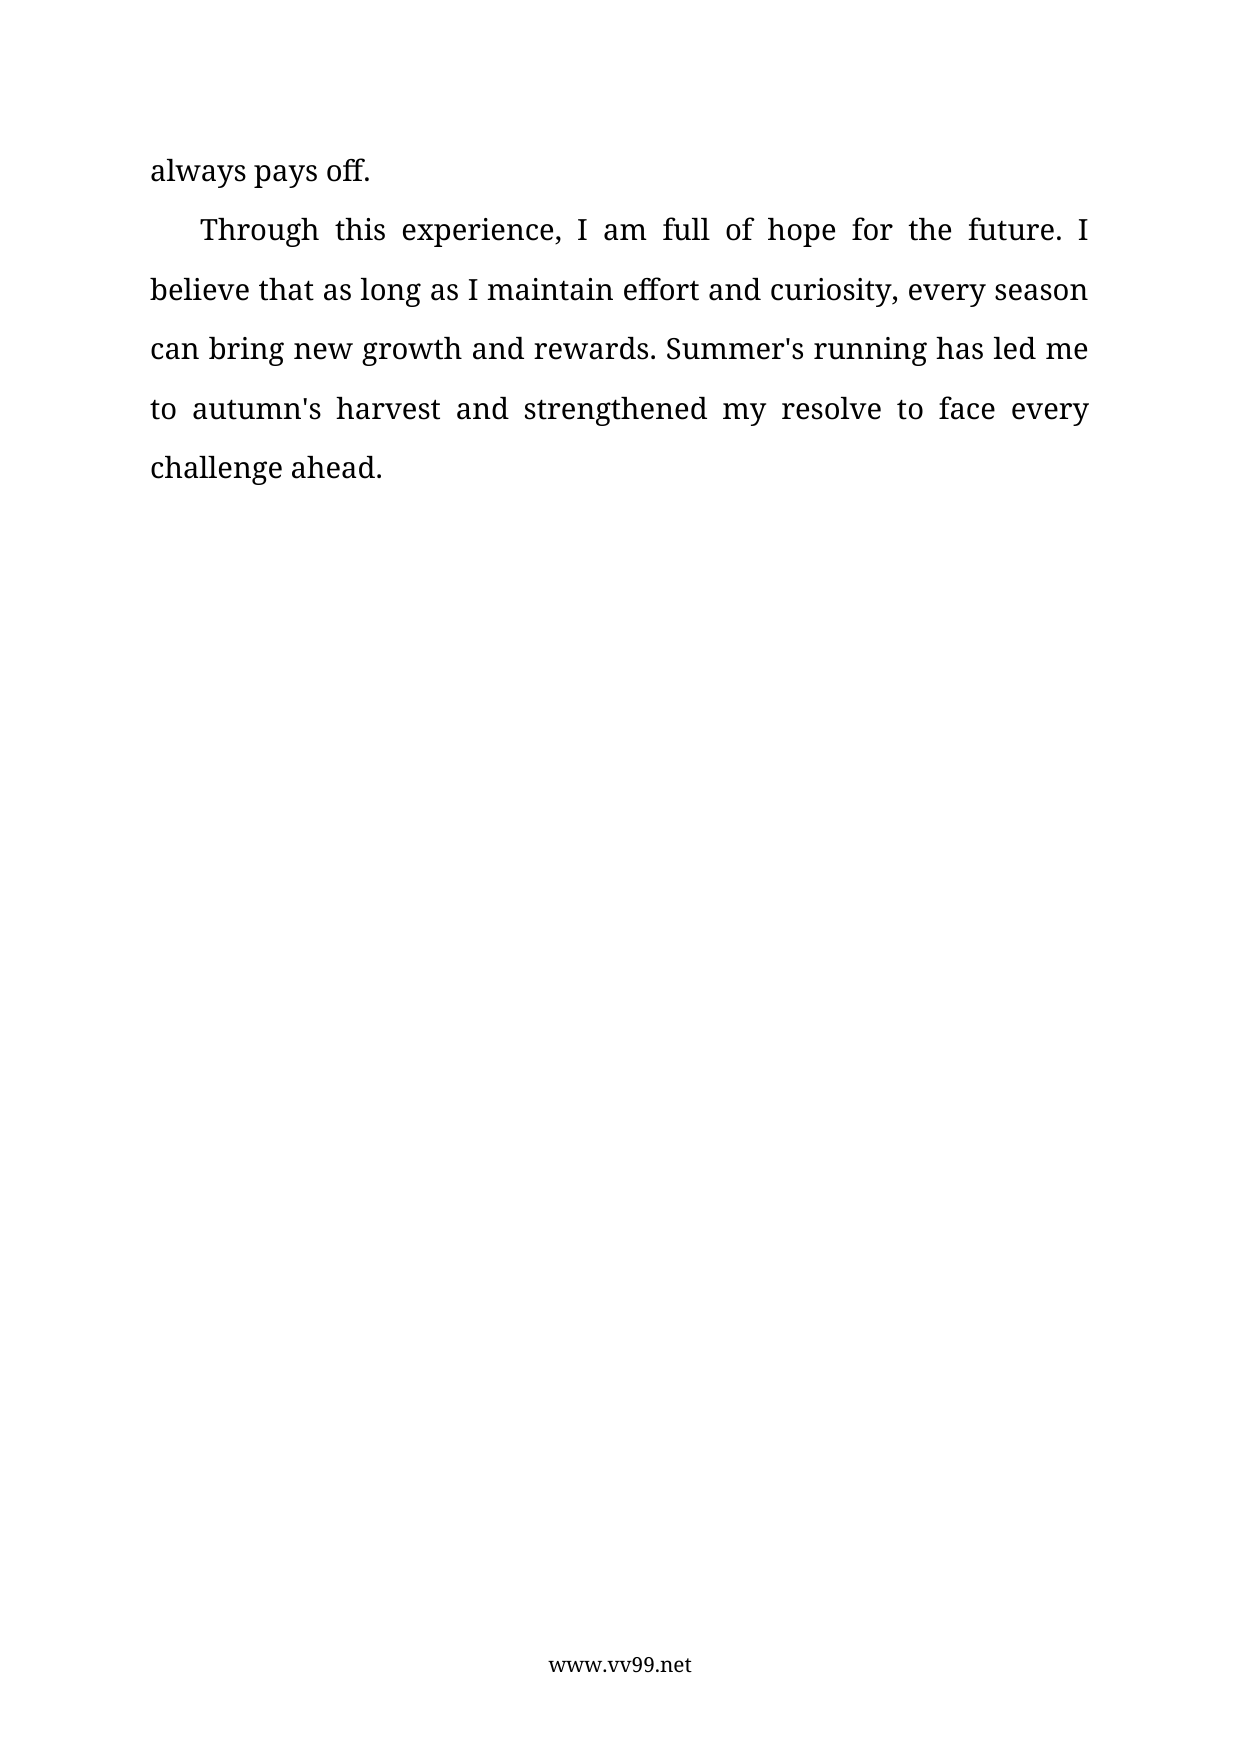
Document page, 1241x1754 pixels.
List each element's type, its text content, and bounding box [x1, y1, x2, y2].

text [150, 150, 1090, 190]
text Through this experience, I am full of hope for the future. I believe that as long as I maintain effort and curiosity, every season can bring new growth and rewards. Summer's running has led me to autumn's harvest and strengthened my resolve to face every challenge ahead. [150, 209, 1090, 487]
